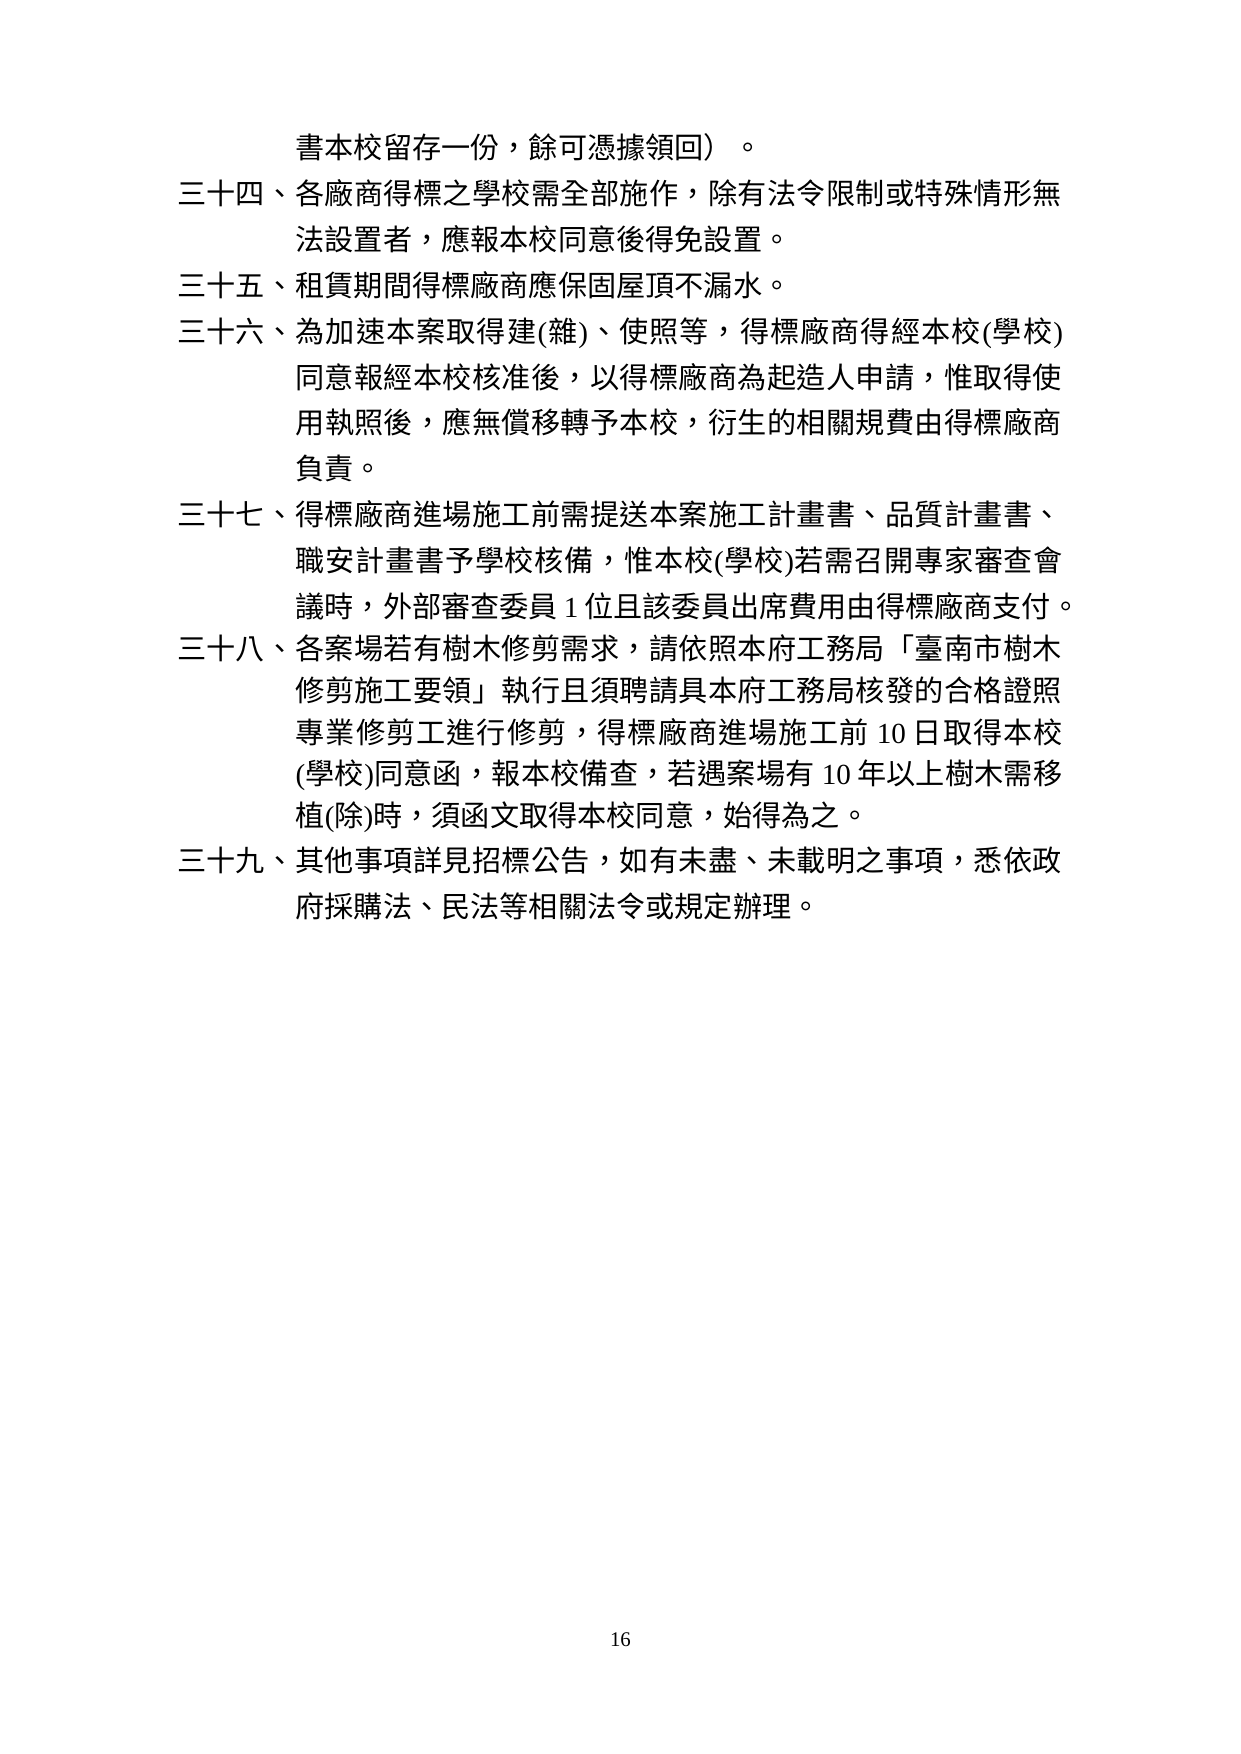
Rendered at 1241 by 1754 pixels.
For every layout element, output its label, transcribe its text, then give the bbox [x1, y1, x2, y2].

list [177, 122, 1063, 168]
list 各案場若有樹木修剪需求，請依照本府工務局「臺南市樹木修剪施工要領」執行且須聘請具本府工務局核發的合格證照專業修剪工進行修剪，得標廠商進場施工前10日取得本校(學校)同意函，報本校備查，若遇案場有10年以上樹木需移植(除)時，須函文取得本校同意，始得為之。 [177, 626, 1063, 835]
list 租賃期間得標廠商應保固屋頂不漏水。 [177, 260, 1063, 306]
list 各廠商得標之學校需全部施作，除有法令限制或特殊情形無法設置者，應報本校同意後得免設置。 [177, 168, 1063, 260]
list 得標廠商進場施工前需提送本案施工計畫書、品質計畫書、職安計畫書予學校核備，惟本校(學校)若需召開專家審查會議時，外部審查委員1位且該委員出席費用由得標廠商支付。 [177, 489, 1063, 626]
list 為加速本案取得建(雜)、使照等，得標廠商得經本校(學校)同意報經本校核准後，以得標廠商為起造人申請，惟取得使用執照後，應無償移轉予本校，衍生的相關規費由得標廠商負責。 [177, 306, 1063, 489]
list 其他事項詳見招標公告，如有未盡、未載明之事項，悉依政府採購法、民法等相關法令或規定辦理。 [177, 835, 1063, 926]
